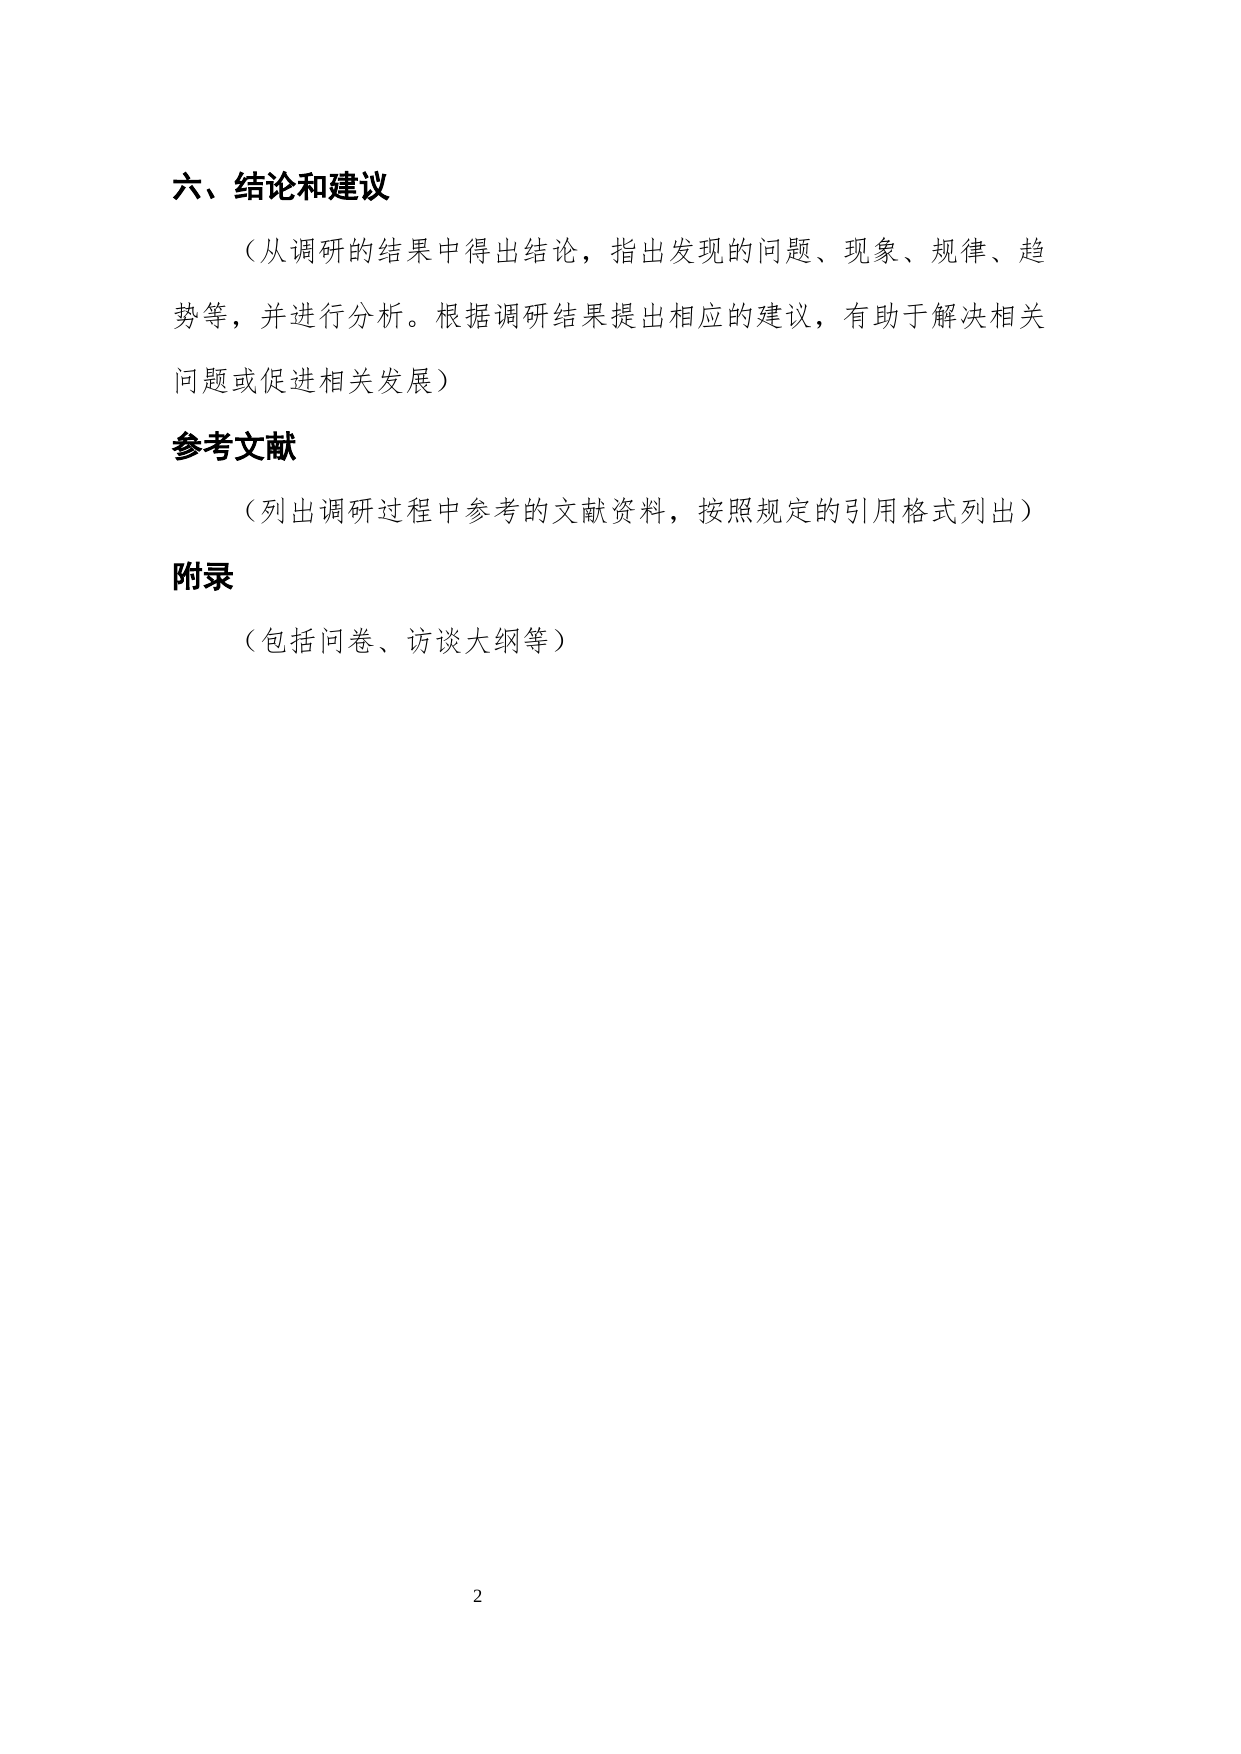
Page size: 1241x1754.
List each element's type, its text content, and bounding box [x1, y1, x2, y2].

text （列出调研过程中参考的文献资料，按照规定的引用格式列出） [171, 476, 1075, 541]
list 附录 [171, 541, 1075, 606]
list 参考文献 [171, 411, 1075, 476]
text （包括问卷、访谈大纲等） [171, 606, 1075, 671]
list 六、结论和建议 [171, 151, 1075, 216]
text （从调研的结果中得出结论，指出发现的问题、现象、规律、趋势等，并进行分析。根据调研结果提出相应的建议，有助于解决相关问题或促进相关发展） [171, 216, 1075, 411]
